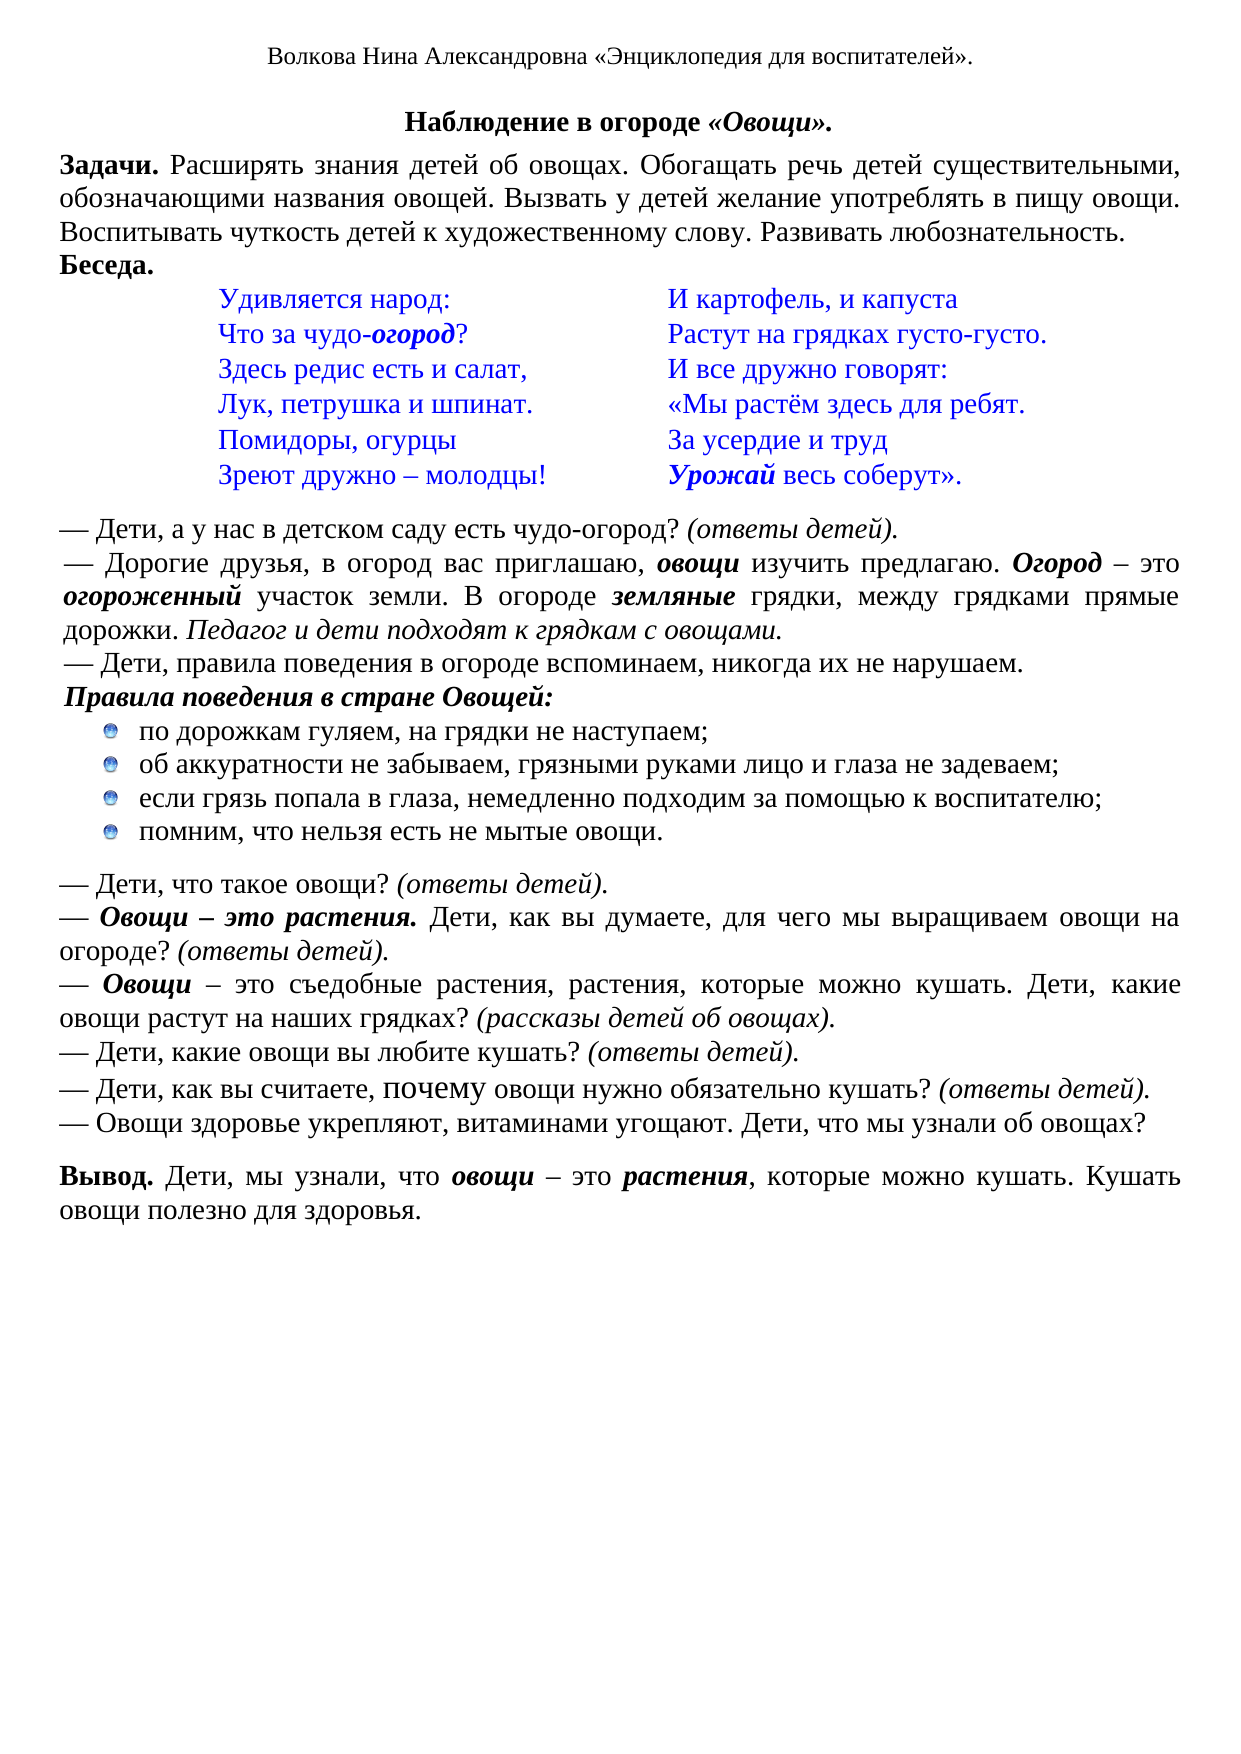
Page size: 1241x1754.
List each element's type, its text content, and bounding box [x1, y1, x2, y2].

table_header Удивляется народ: Что за чудо-огород? Здесь редис есть и салат, Лук, петрушка и шпинат. Помидоры, огурцы Зреют дружно – молодцы! [59, 281, 582, 492]
list — Овощи – это растения. Дети, как вы думаете, для чего мы выращиваем овощи на огороде? (ответы детей). [59, 899, 1181, 967]
list — Дети, что такое овощи? (ответы детей). [59, 866, 1181, 899]
list — Овощи – это съедобные растения, растения, которые можно кушать. Дети, какие овощи растут на наших грядках? (рассказы детей об овощах). [59, 967, 1181, 1034]
picture [102, 824, 119, 841]
list — Дети, как вы считаете, почему овощи нужно обязательно кушать? (ответы детей). [59, 1067, 1181, 1106]
text Правила поведения в стране Овощей: [63, 679, 1180, 713]
text Наблюдение в огороде «Овощи». [59, 104, 1181, 137]
list если грязь попала в глаза, немедленно подходим за помощью к воспитателю; [101, 780, 1180, 813]
table_header И картофель, и капуста Растут на грядках густо-густо. И все дружно говорят: «Мы растём здесь для ребят. За усердие и труд Урожай весь соберут». [583, 281, 1106, 492]
list об аккуратности не забываем, грязными руками лицо и глаза не задеваем; [101, 746, 1180, 780]
list — Дети, какие овощи вы любите кушать? (ответы детей). [59, 1034, 1181, 1067]
list Задачи. Расширять знания детей об овощах. Обогащать речь детей существительными, обозначающими названия овощей. Вызвать у детей желание употреблять в пищу овощи. Воспитывать чуткость детей к художественному слову. Развивать любознательность. [59, 147, 1181, 247]
text — Дети, правила поведения в огороде вспоминаем, никогда их не нарушаем. [63, 646, 1180, 679]
list помним, что нельзя есть не мытые овощи. [101, 813, 1180, 847]
list по дорожкам гуляем, на грядки не наступаем; [101, 713, 1180, 746]
list Беседа. [59, 247, 1181, 281]
picture [102, 790, 119, 807]
picture [102, 756, 119, 774]
picture [102, 723, 119, 740]
list — Дети, а у нас в детском саду есть чудо-огород? (ответы детей). [59, 511, 1181, 545]
list — Овощи здоровье укрепляют, витаминами угощают. Дети, что мы узнали об овощах? [59, 1106, 1181, 1139]
text — Дорогие друзья, в огород вас приглашаю, овощи изучить предлагаю. Огород – это огороженный участок земли. В огороде земляные грядки, между грядками прямые дорожки. Педагог и дети подходят к грядкам с овощами. [63, 545, 1180, 646]
list Вывод. Дети, мы узнали, что овощи – это растения, которые можно кушать. Кушать овощи полезно для здоровья. [59, 1158, 1181, 1225]
